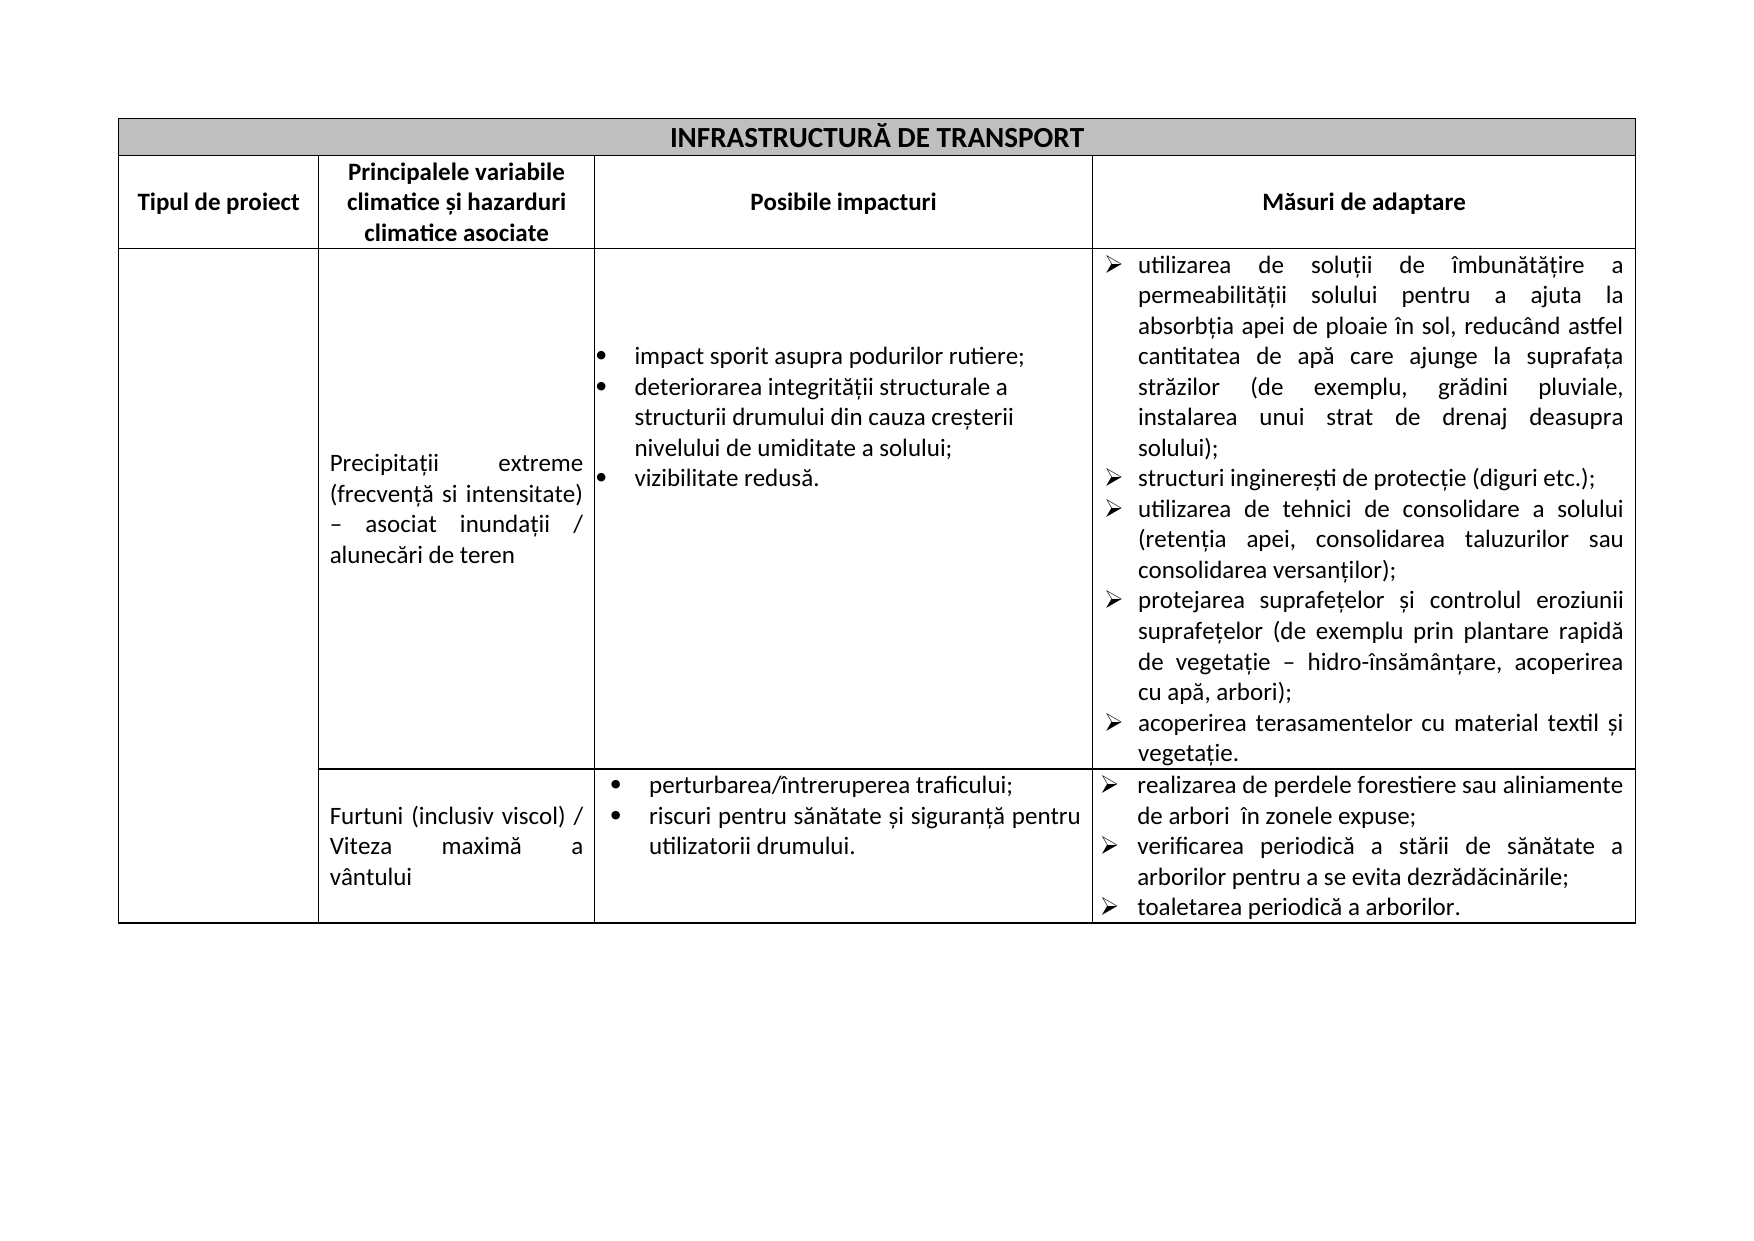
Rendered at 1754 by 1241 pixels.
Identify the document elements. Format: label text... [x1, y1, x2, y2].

table_cell Posibile impacturi [595, 156, 1092, 247]
table_cell Măsuri de adaptare [1093, 156, 1635, 247]
table_cell Principalele variabile climatice și hazarduri climatice asociate [319, 156, 594, 247]
table_cell Tipul de proiect [119, 156, 318, 247]
table_cell realizarea de perdele forestiere sau aliniamente de arbori în zonele expuse; verificarea periodică a stării de sănătate a arborilor pentru a se evita dezrădăcinările; toaletarea periodică a arborilor. [1093, 770, 1635, 922]
table_cell Furtuni (inclusiv viscol) / Viteza maximă a vântului [319, 770, 594, 922]
table_cell Precipitaţii extreme (frecvență si intensitate) – asociat inundații / alunecări de teren [319, 249, 594, 768]
table_cell perturbarea/întreruperea traficului; riscuri pentru sănătate și siguranță pentru utilizatorii drumului. [595, 770, 1092, 922]
table_header INFRASTRUCTURĂ DE TRANSPORT [119, 119, 1635, 155]
